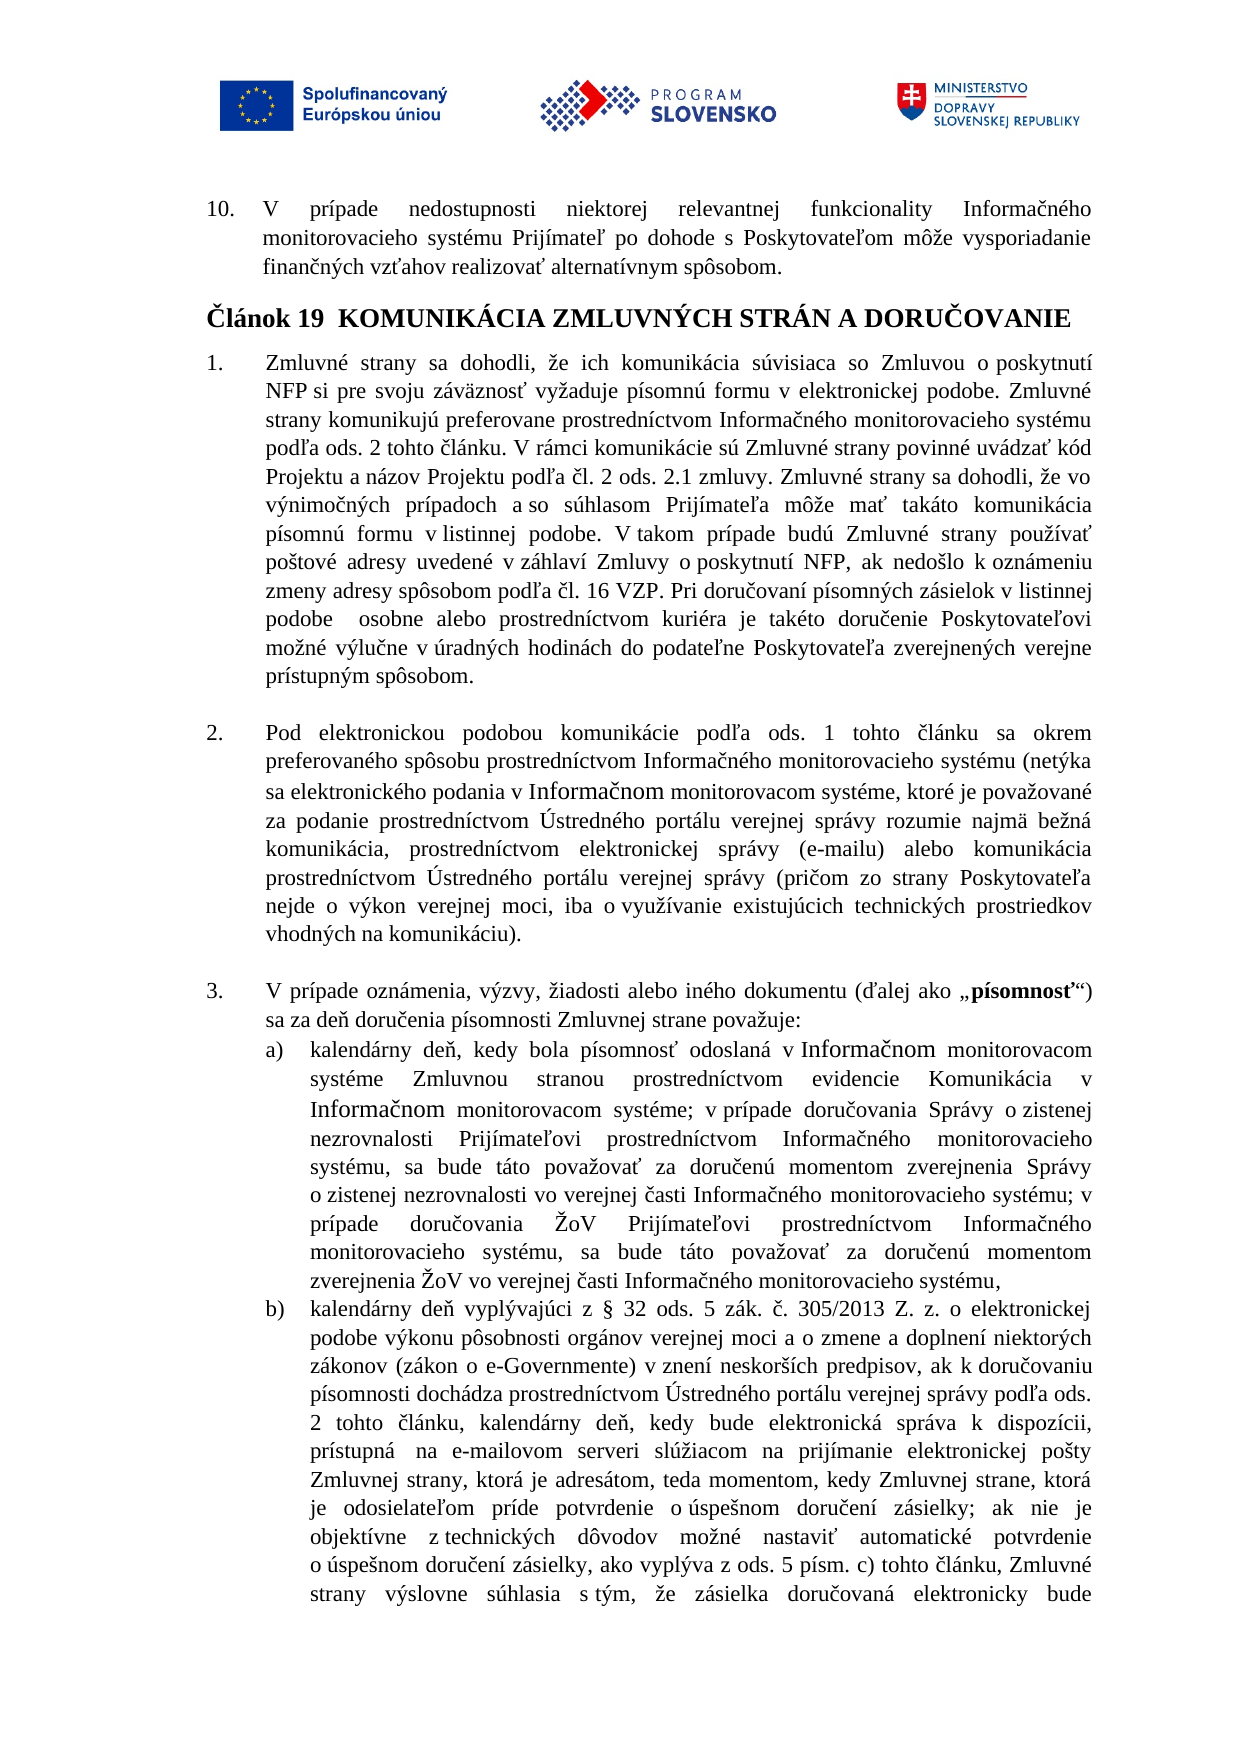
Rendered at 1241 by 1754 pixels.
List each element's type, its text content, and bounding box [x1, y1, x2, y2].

list V prípade nedostupnosti niektorej relevantnej funkcionality Informačného monitorovacieho systému Prijímateľ po dohode s Poskytovateľom môže vysporiadanie finančných vzťahov realizovať alternatívnym spôsobom. [206, 195, 1092, 279]
text Článok 19 KOMUNIKÁCIA ZMLUVNÝCH STRÁN A DORUČOVANIE [206, 302, 1092, 334]
list V prípade oznámenia, výzvy, žiadosti alebo iného dokumentu (ďalej ako „písomnosť“) sa za deň doručenia písomnosti Zmluvnej strane považuje: [206, 977, 1092, 1032]
list Pod elektronickou podobou komunikácie podľa ods. 1 tohto článku sa okrem preferovaného spôsobu prostredníctvom Informačného monitorovacieho systému (netýka sa elektronického podania v Informačnom monitorovacom systéme, ktoré je považované za podanie prostredníctvom Ústredného portálu verejnej správy rozumie najmä bežná komunikácia, prostredníctvom elektronickej správy (e-mailu) alebo komunikácia prostredníctvom Ústredného portálu verejnej správy (pričom zo strany Poskytovateľa nejde o výkon verejnej moci, iba o využívanie existujúcich technických prostriedkov vhodných na komunikáciu). [206, 719, 1092, 947]
list Zmluvné strany sa dohodli, že ich komunikácia súvisiaca so Zmluvou o poskytnutí NFP si pre svoju záväznosť vyžaduje písomnú formu v elektronickej podobe. Zmluvné strany komunikujú preferovane prostredníctvom Informačného monitorovacieho systému podľa ods. 2 tohto článku. V rámci komunikácie sú Zmluvné strany povinné uvádzať kód Projektu a názov Projektu podľa čl. 2 ods. 2.1 zmluvy. Zmluvné strany sa dohodli, že vo výnimočných prípadoch a so súhlasom Prijímateľa môže mať takáto komunikácia písomnú formu v listinnej podobe. V takom prípade budú Zmluvné strany používať poštové adresy uvedené v záhlaví Zmluvy o poskytnutí NFP, ak nedošlo k oznámeniu zmeny adresy spôsobom podľa čl. 16 VZP. Pri doručovaní písomných zásielok v listinnej podobe osobne alebo prostredníctvom kuriéra je takéto doručenie Poskytovateľovi možné výlučne v úradných hodinách do podateľne Poskytovateľa zverejnených verejne prístupným spôsobom. [206, 349, 1092, 688]
list kalendárny deň, kedy bola písomnosť odoslaná v Informačnom monitorovacom systéme Zmluvnou stranou prostredníctvom evidencie Komunikácia v Informačnom monitorovacom systéme; v prípade doručovania Správy o zistenej nezrovnalosti Prijímateľovi prostredníctvom Informačného monitorovacieho systému, sa bude táto považovať za doručenú momentom zverejnenia Správy o zistenej nezrovnalosti vo verejnej časti Informačného monitorovacieho systému; v prípade doručovania ŽoV Prijímateľovi prostredníctvom Informačného monitorovacieho systému, sa bude táto považovať za doručenú momentom zverejnenia ŽoV vo verejnej časti Informačného monitorovacieho systému, [265, 1034, 1092, 1293]
picture [206, 73, 1093, 138]
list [265, 1295, 1092, 1606]
